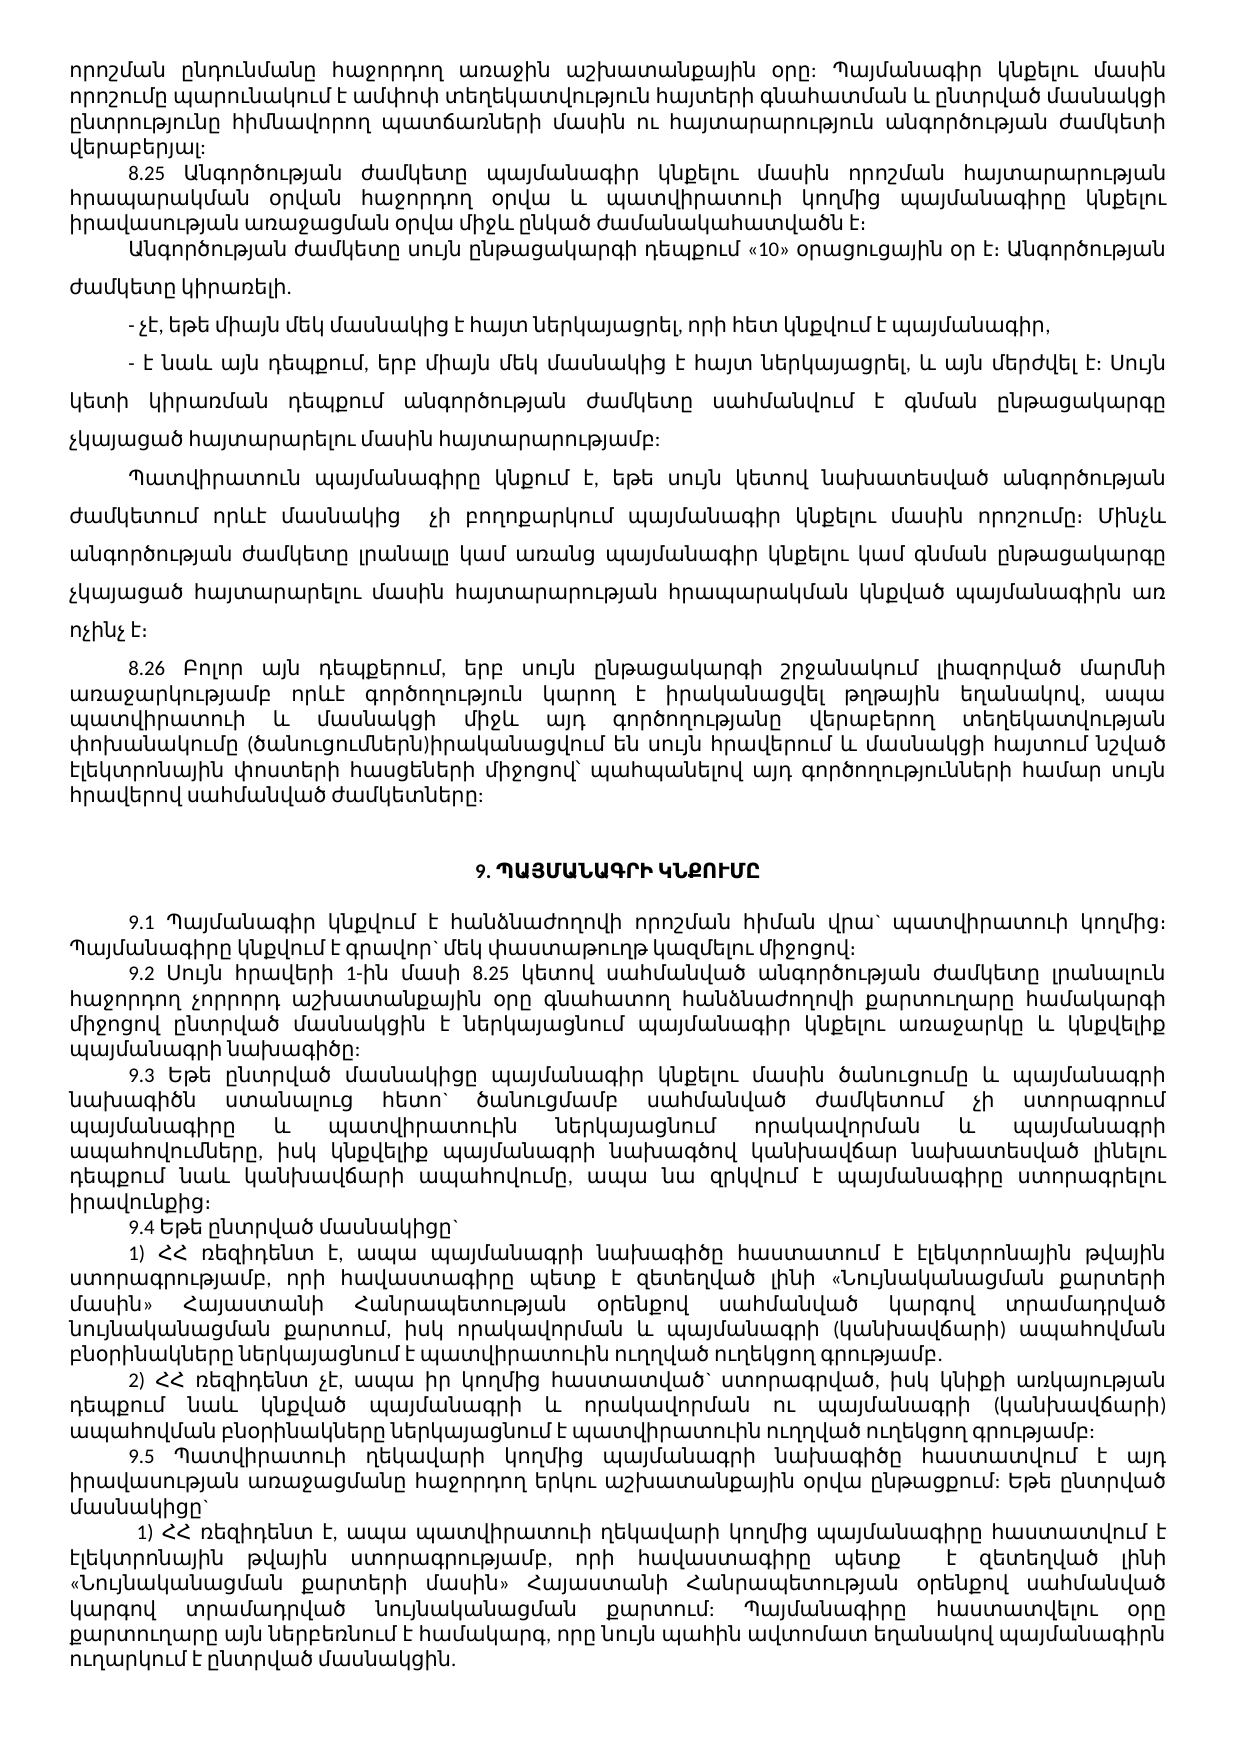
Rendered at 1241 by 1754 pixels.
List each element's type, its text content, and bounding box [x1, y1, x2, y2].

text 9. ՊԱՅՄԱՆԱԳՐԻ ԿՆՔՈՒՄԸ [69, 859, 1167, 884]
text 8.25 Անգործության ժամկետը պայմանագիր կնքելու մասին որոշման հայտարարության հրապարակման օրվան հաջորդող օրվա և պատվիրատուի կողմից պայմանագիրը կնքելու իրավասության առաջացման օրվա միջև ընկած ժամանակահատվածն է։ [69, 160, 1167, 236]
text 2) ՀՀ ռեզիդենտ չէ, ապա իր կողմից հաստատված` ստորագրված, իսկ կնիքի առկայության դեպքում նաև կնքված պայմանագրի և որակավորման ու պայմանագրի (կանխավճարի) ապահովման բնօրինակները ներկայացնում է պատվիրատուին ուղղված ուղեկցող գրությամբ: [69, 1367, 1167, 1443]
text 1) ՀՀ ռեզիդենտ է, ապա պատվիրատուի ղեկավարի կողմից պայմանագիրը հաստատվում է էլեկտրոնային թվային ստորագրությամբ, որի հավաստագիրը պետք է զետեղված լինի «Նույնականացման քարտերի մասին» Հայաստանի Հանրապետության օրենքով սահմանված կարգով տրամադրված նույնականացման քարտում: Պայմանագիրը հաստատվելու օրը քարտուղարը այն ներբեռնում է համակարգ, որը նույն պահին ավտոմատ եղանակով պայմանագիրն ուղարկում է ընտրված մասնակցին. [69, 1519, 1167, 1672]
text 9.5 Պատվիրատուի ղեկավարի կողմից պայմանագրի նախագիծը հաստատվում է այդ իրավասության առաջացմանը հաջորդող երկու աշխատանքային օրվա ընթացքում: Եթե ընտրված մասնակիցը` [69, 1443, 1167, 1519]
text 8.26 Բոլոր այն դեպքերում, երբ սույն ընթացակարգի շրջանակում լիազորված մարմնի առաջարկությամբ որևէ գործողություն կարող է իրականացվել թղթային եղանակով, ապա պատվիրատուի և մասնակցի միջև այդ գործողությանը վերաբերող տեղեկատվության փոխանակումը (ծանուցումներն)իրականացվում են սույն հրավերում և մասնակցի հայտում նշված էլեկտրոնային փոստերի հասցեների միջոցով՝ պահպանելով այդ գործողությունների համար սույն հրավերով սահմանված ժամկետները: [69, 655, 1167, 808]
text Անգործության ժամկետը սույն ընթացակարգի դեպքում «10» օրացուցային օր է։ Անգործության ժամկետը կիրառելի. [69, 236, 1167, 299]
text - է նաև այն դեպքում, երբ միայն մեկ մասնակից է հայտ ներկայացրել, և այն մերժվել է: Սույն կետի կիրառման դեպքում անգործության ժամկետը սահմանվում է գնման ընթացակարգը չկայացած հայտարարելու մասին հայտարարությամբ: [69, 350, 1167, 452]
text Պատվիրատուն պայմանագիրը կնքում է, եթե սույն կետով նախատեսված անգործության ժամկետում որևէ մասնակից չի բողոքարկում պայմանագիր կնքելու մասին որոշումը։ Մինչև անգործության ժամկետը լրանալը կամ առանց պայմանագիր կնքելու կամ գնման ընթացակարգը չկայացած հայտարարելու մասին հայտարարության հրապարակման կնքված պայմանագիրն առ ոչինչ է։ [69, 465, 1167, 643]
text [69, 56, 1167, 160]
text 1) ՀՀ ռեզիդենտ է, ապա պայմանագրի նախագիծը հաստատում է էլեկտրոնային թվային ստորագրությամբ, որի հավաստագիրը պետք է զետեղված լինի «Նույնականացման քարտերի մասին» Հայաստանի Հանրապետության օրենքով սահմանված կարգով տրամադրված նույնականացման քարտում, իսկ որակավորման և պայմանագրի (կանխավճարի) ապահովման բնօրինակները ներկայացնում է պատվիրատուին ուղղված ուղեկցող գրությամբ. [69, 1240, 1167, 1367]
text 9.4 Եթե ընտրված մասնակիցը` [69, 1214, 1167, 1240]
text 9.3 Եթե ընտրված մասնակիցը պայմանագիր կնքելու մասին ծանուցումը և պայմանագրի նախագիծն ստանալուց հետո` ծանուցմամբ սահմանված ժամկետում չի ստորագրում պայմանագիրը և պատվիրատուին ներկայացնում որակավորման և պայմանագրի ապահովումները, իսկ կնքվելիք պայմանագրի նախագծով կանխավճար նախատեսված լինելու դեպքում նաև կանխավճարի ապահովումը, ապա նա զրկվում է պայմանագիրը ստորագրելու իրավունքից։ [69, 1062, 1167, 1214]
text - չէ, եթե միայն մեկ մասնակից է հայտ ներկայացրել, որի հետ կնքվում է պայմանագիր, [69, 312, 1167, 338]
text 9.1 Պայմանագիր կնքվում է հանձնաժողովի որոշման հիման վրա` պատվիրատուի կողմից։ Պայմանագիրը կնքվում է գրավոր` մեկ փաստաթուղթ կազմելու միջոցով։ [69, 909, 1167, 960]
text 9.2 Սույն հրավերի 1-ին մասի 8.25 կետով սահմանված անգործության ժամկետը լրանալուն հաջորդող չորրորդ աշխատանքային օրը գնահատող հանձնաժողովի քարտուղարը համակարգի միջոցով ընտրված մասնակցին է ներկայացնում պայմանագիր կնքելու առաջարկը և կնքվելիք պայմանագրի նախագիծը: [69, 960, 1167, 1062]
